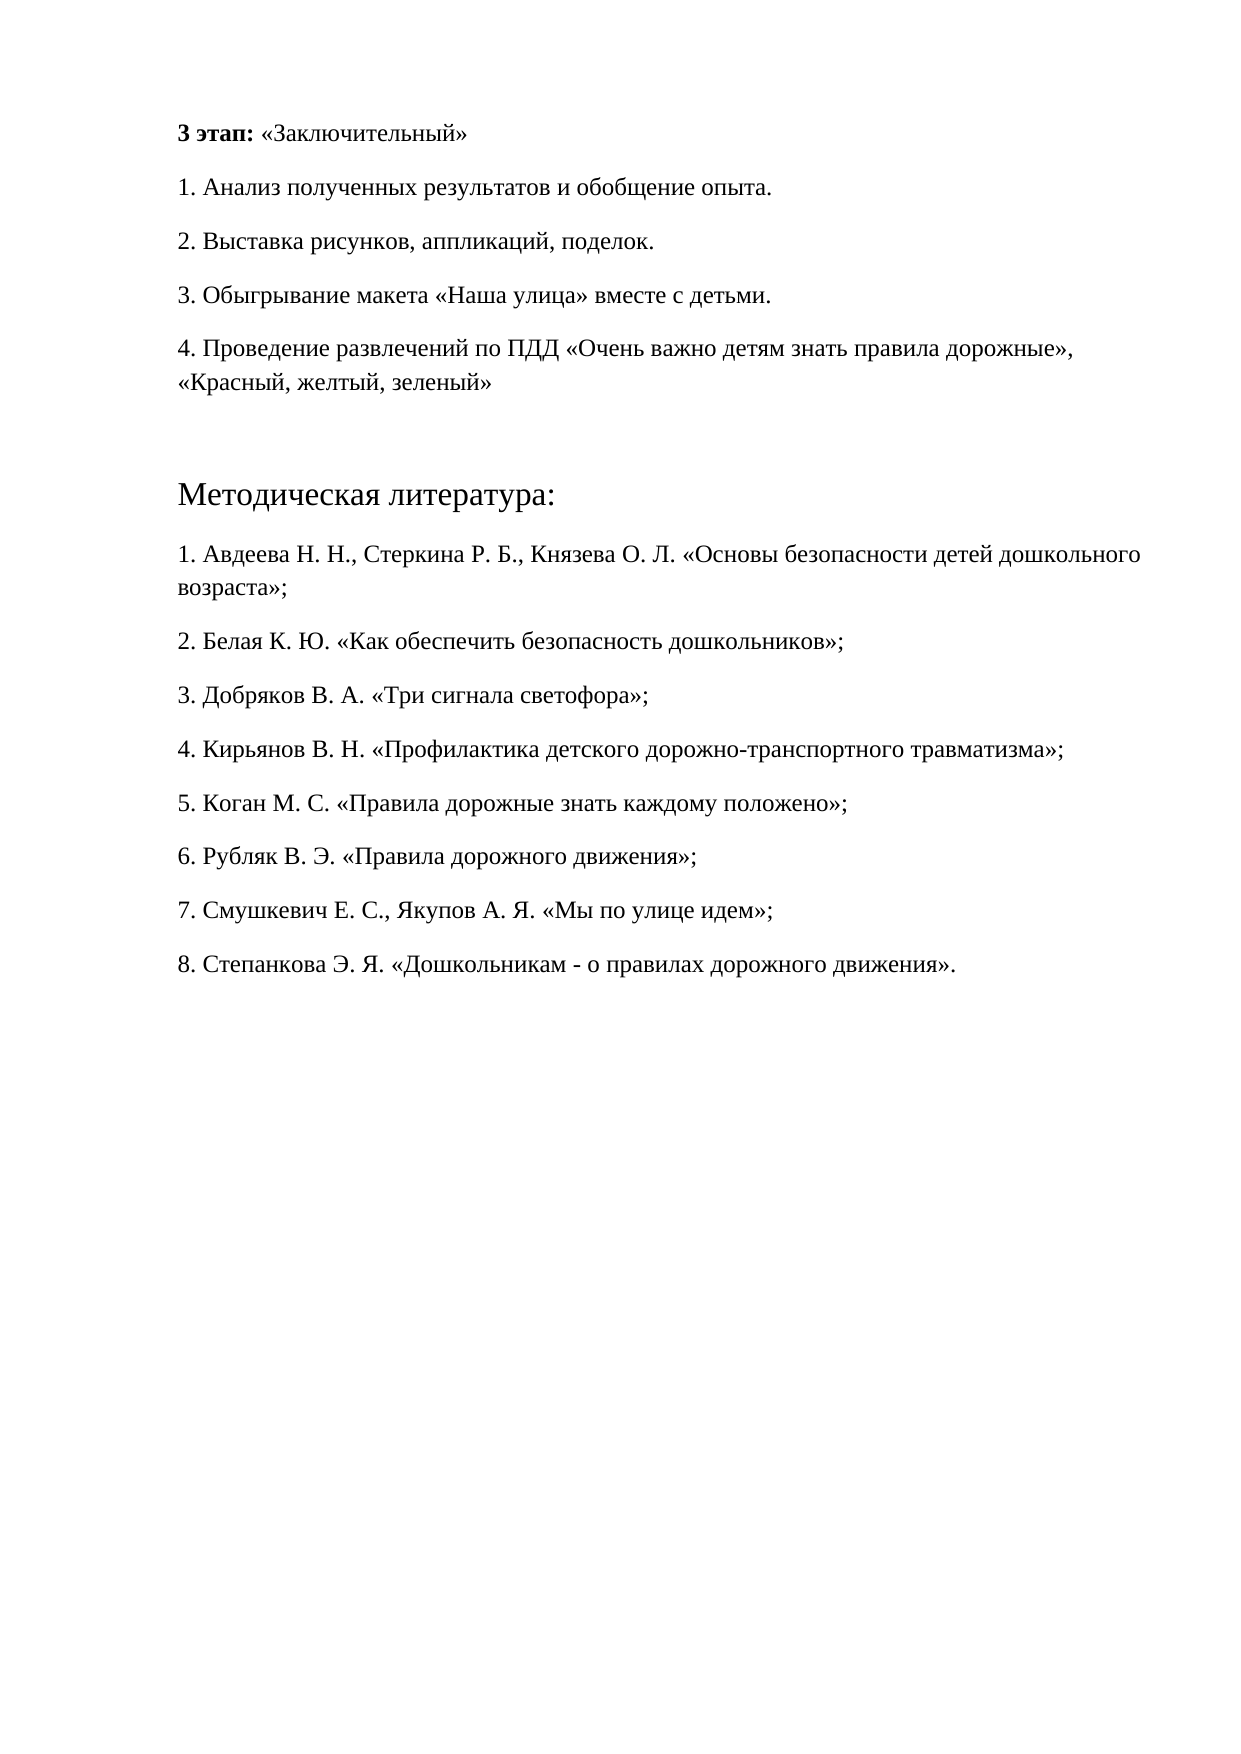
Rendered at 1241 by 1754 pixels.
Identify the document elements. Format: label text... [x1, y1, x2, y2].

text 6. Рубляк В. Э. «Правила дорожного движения»; [177, 841, 1152, 870]
text 8. Степанкова Э. Я. «Дошкольникам - о правилах дорожного движения». [177, 949, 1152, 978]
text Методическая литература: [177, 474, 1152, 513]
text 7. Смушкевич Е. С., Якупов А. Я. «Мы по улице идем»; [177, 895, 1152, 924]
text 4. Проведение развлечений по ПДД «Очень важно детям знать правила дорожные», «Красный, желтый, зеленый» [177, 333, 1152, 395]
text 1. Авдеева Н. Н., Стеркина Р. Б., Князева О. Л. «Основы безопасности детей дошкольного возраста»; [177, 539, 1152, 601]
text 1. Анализ полученных результатов и обобщение опыта. [177, 172, 1152, 201]
text 3 этап: «Заключительный» [177, 118, 1152, 147]
text 5. Коган М. С. «Правила дорожные знать каждому положено»; [177, 788, 1152, 816]
text 3. Добряков В. А. «Три сигнала светофора»; [177, 680, 1152, 709]
text 4. Кирьянов В. Н. «Профилактика детского дорожно-транспортного травматизма»; [177, 734, 1152, 762]
text 2. Выставка рисунков, аппликаций, поделок. [177, 226, 1152, 254]
text 2. Белая К. Ю. «Как обеспечить безопасность дошкольников»; [177, 626, 1152, 655]
text 3. Обыгрывание макета «Наша улица» вместе с детьми. [177, 280, 1152, 308]
